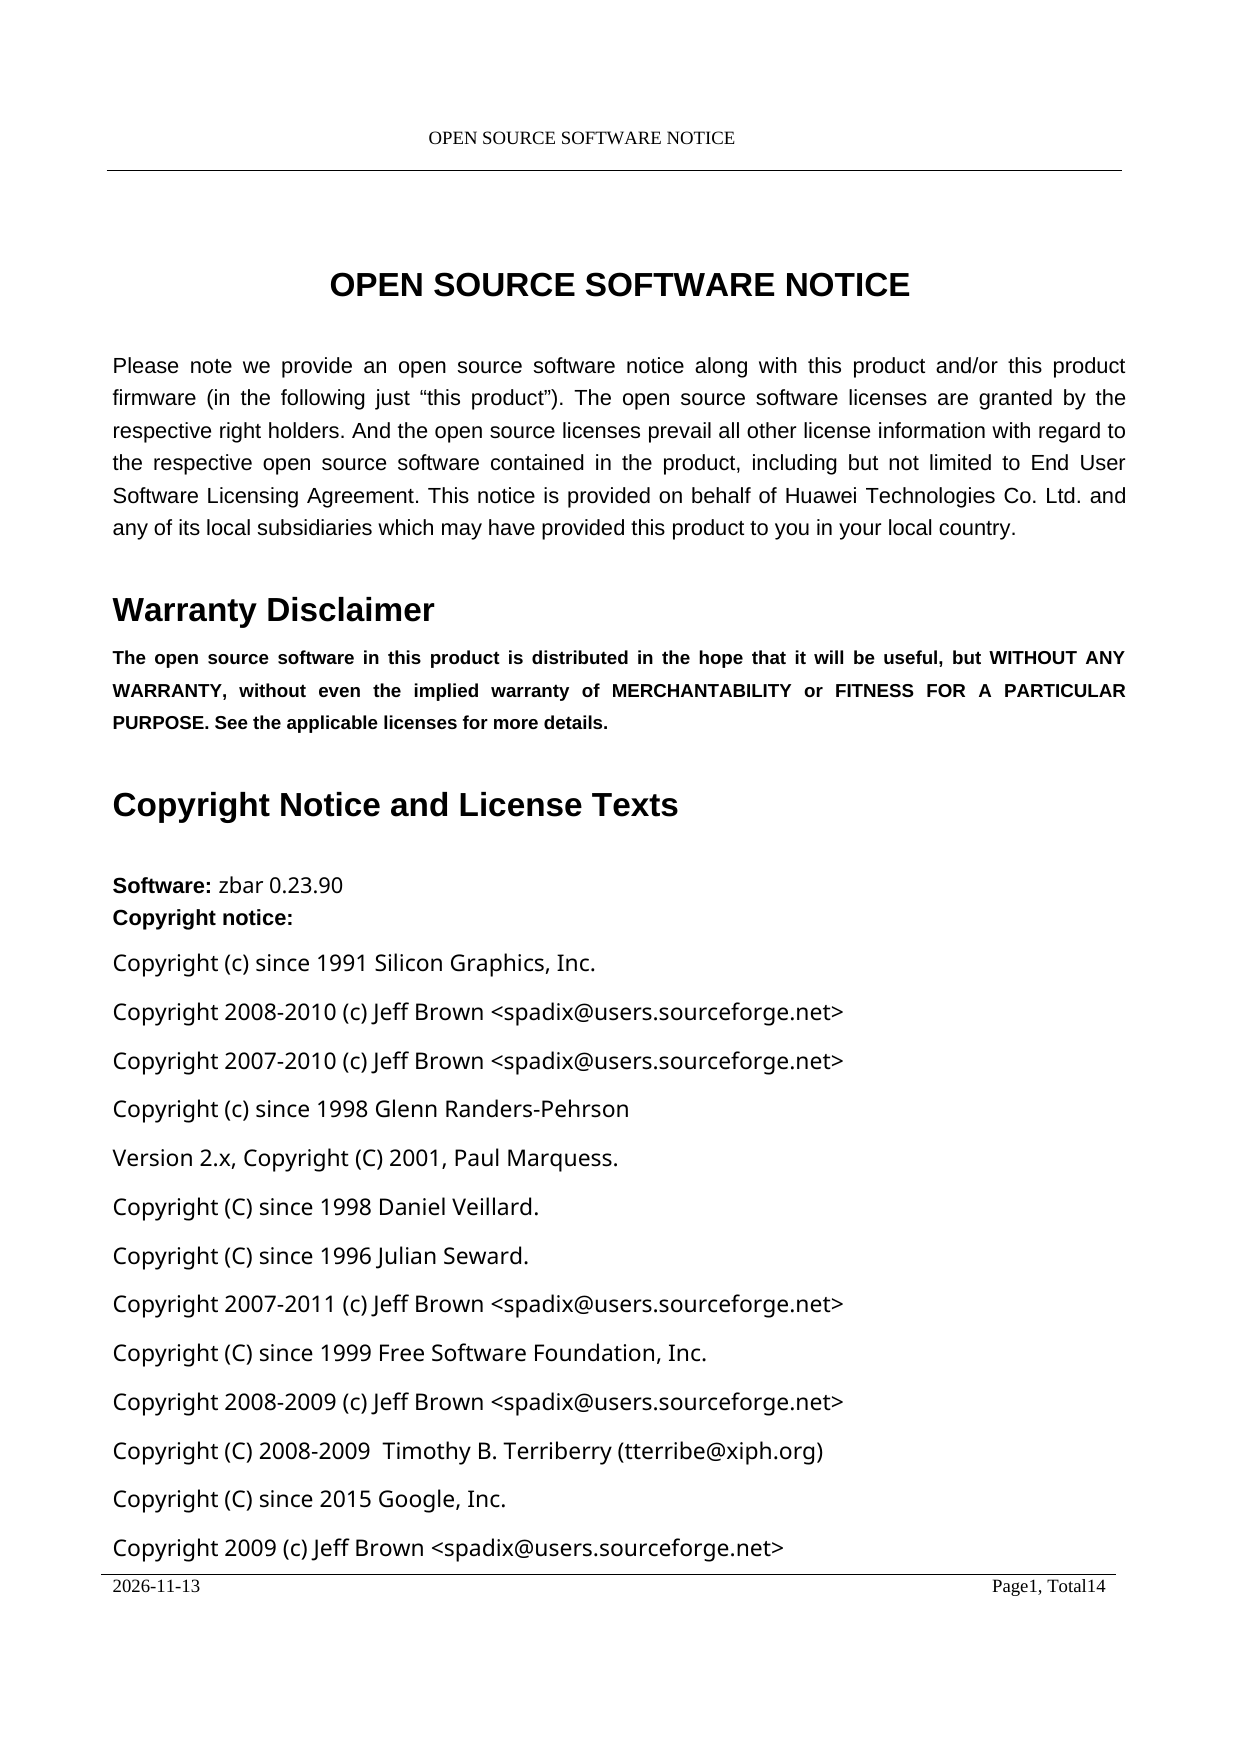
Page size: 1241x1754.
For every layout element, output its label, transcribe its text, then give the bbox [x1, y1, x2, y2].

text Please note we provide an open source software notice along with this product and/or this product firmware (in the following just “this product”). The open source software licenses are granted by the respective right holders. And the open source licenses prevail all other license information with regard to the respective open source software contained in the product, including but not limited to End User Software Licensing Agreement. This notice is provided on behalf of Huawei Technologies Co. Ltd. and any of its local subsidiaries which may have provided this product to you in your local country. [112, 349, 1128, 544]
text Software: zbar 0.23.90 [112, 869, 1128, 901]
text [112, 947, 1128, 1564]
text Warranty Disclaimer [112, 576, 1128, 641]
text Copyright Notice and License Texts [112, 771, 1128, 836]
text OPEN SOURCE SOFTWARE NOTICE [112, 251, 1128, 316]
text Copyright notice: [112, 901, 1128, 934]
text The open source software in this product is distributed in the hope that it will be useful, but WITHOUT ANY WARRANTY, without even the implied warranty of MERCHANTABILITY or FITNESS FOR A PARTICULAR PURPOSE. See the applicable licenses for more details. [112, 641, 1128, 739]
